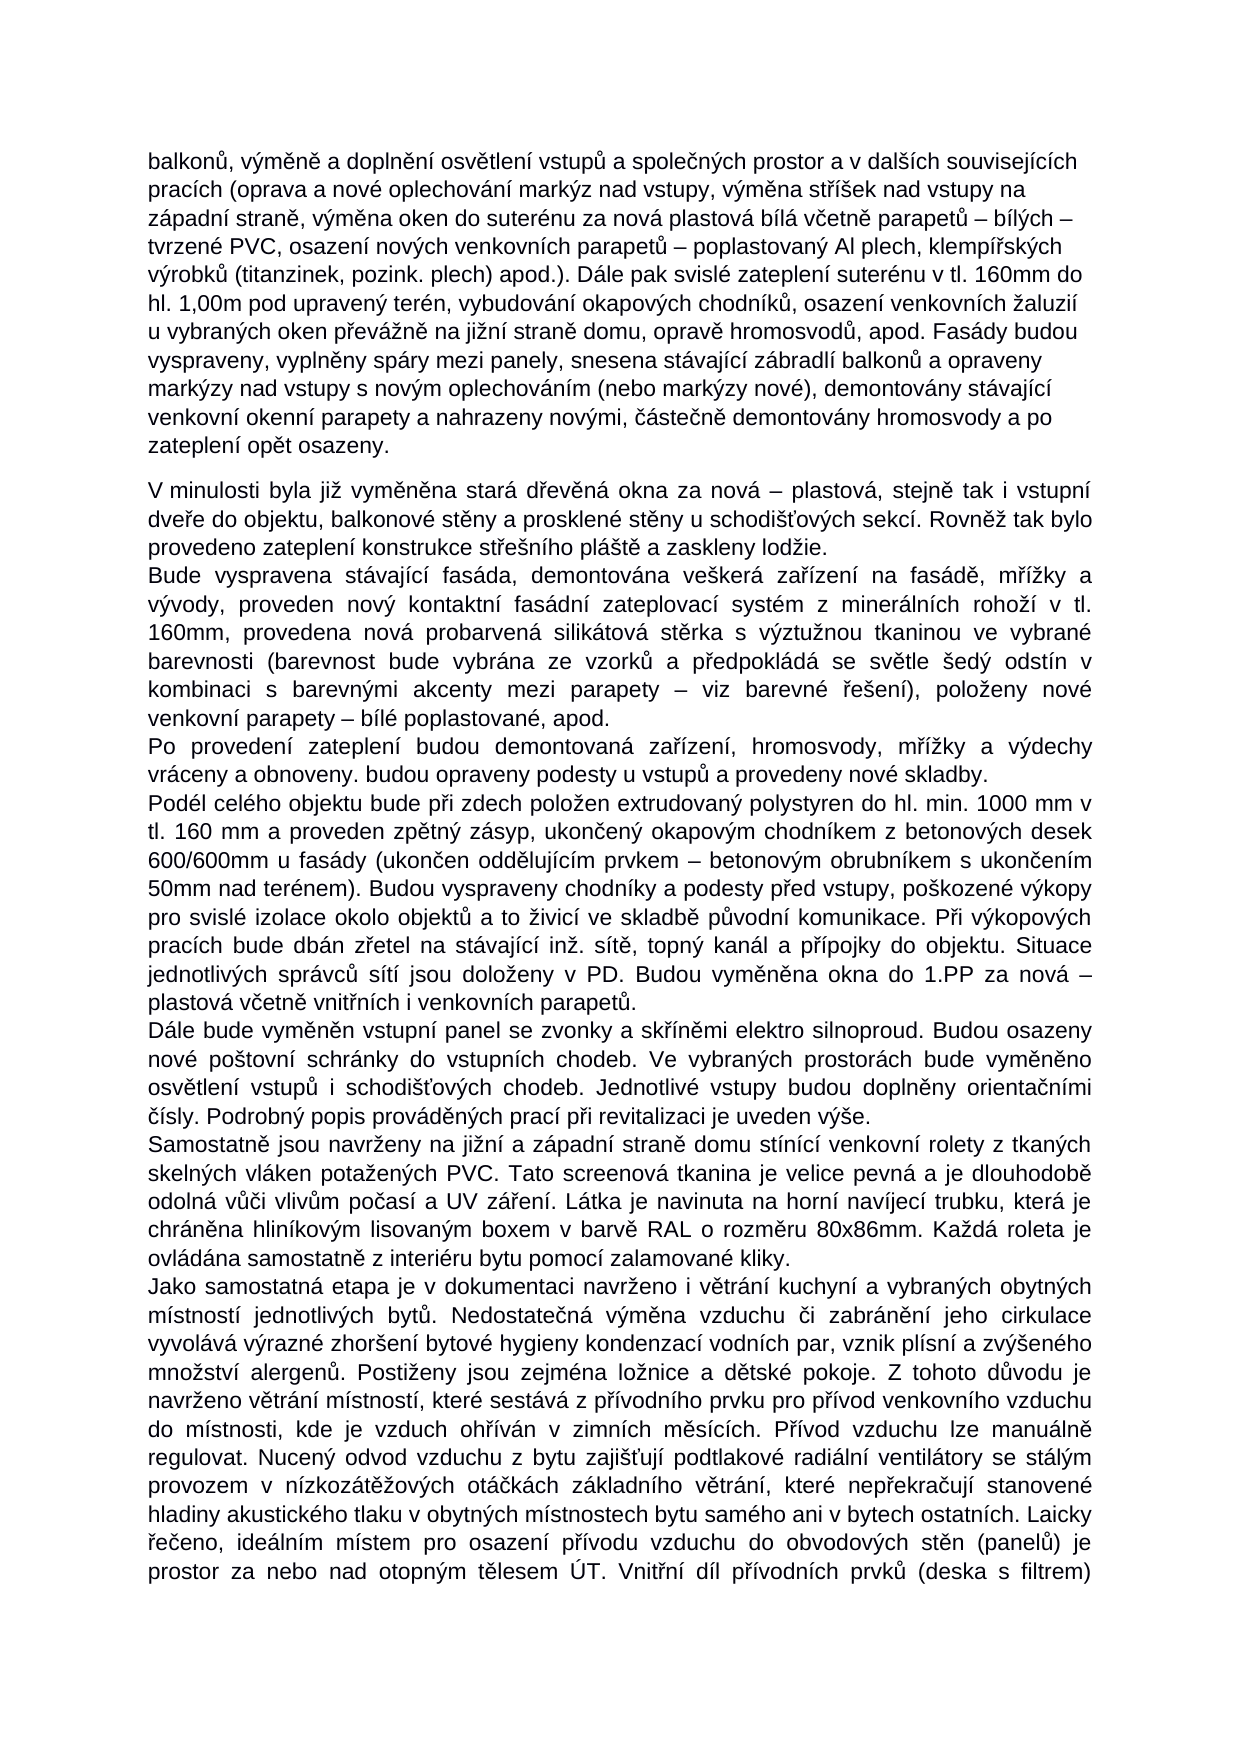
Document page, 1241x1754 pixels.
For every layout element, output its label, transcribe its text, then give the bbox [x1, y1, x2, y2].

text Samostatně jsou navrženy na jižní a západní straně domu stínící venkovní rolety z tkaných skelných vláken potažených PVC. Tato screenová tkanina je velice pevná a je dlouhodobě odolná vůči vlivům počasí a UV záření. Látka je navinuta na horní navíjecí trubku, která je chráněna hliníkovým lisovaným boxem v barvě RAL o rozměru 80x86mm. Každá roleta je ovládána samostatně z interiéru bytu pomocí zalamované kliky. [148, 1131, 1093, 1271]
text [148, 1273, 1093, 1584]
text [148, 148, 1093, 458]
text V minulosti byla již vyměněna stará dřevěná okna za nová – plastová, stejně tak i vstupní dveře do objektu, balkonové stěny a prosklené stěny u schodišťových sekcí. Rovněž tak bylo provedeno zateplení konstrukce střešního pláště a zaskleny lodžie. [148, 477, 1093, 560]
text Po provedení zateplení budou demontovaná zařízení, hromosvody, mřížky a výdechy vráceny a obnoveny. budou opraveny podesty u vstupů a provedeny nové skladby. [148, 733, 1093, 788]
text Podél celého objektu bude při zdech položen extrudovaný polystyren do hl. min. 1000 mm v tl. 160 mm a proveden zpětný zásyp, ukončený okapovým chodníkem z betonových desek 600/600mm u fasády (ukončen oddělujícím prvkem – betonovým obrubníkem s ukončením 50mm nad terénem). Budou vyspraveny chodníky a podesty před vstupy, poškozené výkopy pro svislé izolace okolo objektů a to živicí ve skladbě původní komunikace. Při výkopových pracích bude dbán zřetel na stávající inž. sítě, topný kanál a přípojky do objektu. Situace jednotlivých správců sítí jsou doloženy v PD. Budou vyměněna okna do 1.PP za nová – plastová včetně vnitřních i venkovních parapetů. [148, 790, 1093, 1015]
text Bude vyspravena stávající fasáda, demontována veškerá zařízení na fasádě, mřížky a vývody, proveden nový kontaktní fasádní zateplovací systém z minerálních rohoží v tl. 160mm, provedena nová probarvená silikátová stěrka s výztužnou tkaninou ve vybrané barevnosti (barevnost bude vybrána ze vzorků a předpokládá se světle šedý odstín v kombinaci s barevnými akcenty mezi parapety – viz barevné řešení), položeny nové venkovní parapety – bílé poplastované, apod. [148, 562, 1093, 731]
text Dále bude vyměněn vstupní panel se zvonky a skříněmi elektro silnoproud. Budou osazeny nové poštovní schránky do vstupních chodeb. Ve vybraných prostorách bude vyměněno osvětlení vstupů i schodišťových chodeb. Jednotlivé vstupy budou doplněny orientačními čísly. Podrobný popis prováděných prací při revitalizaci je uveden výše. [148, 1017, 1093, 1129]
